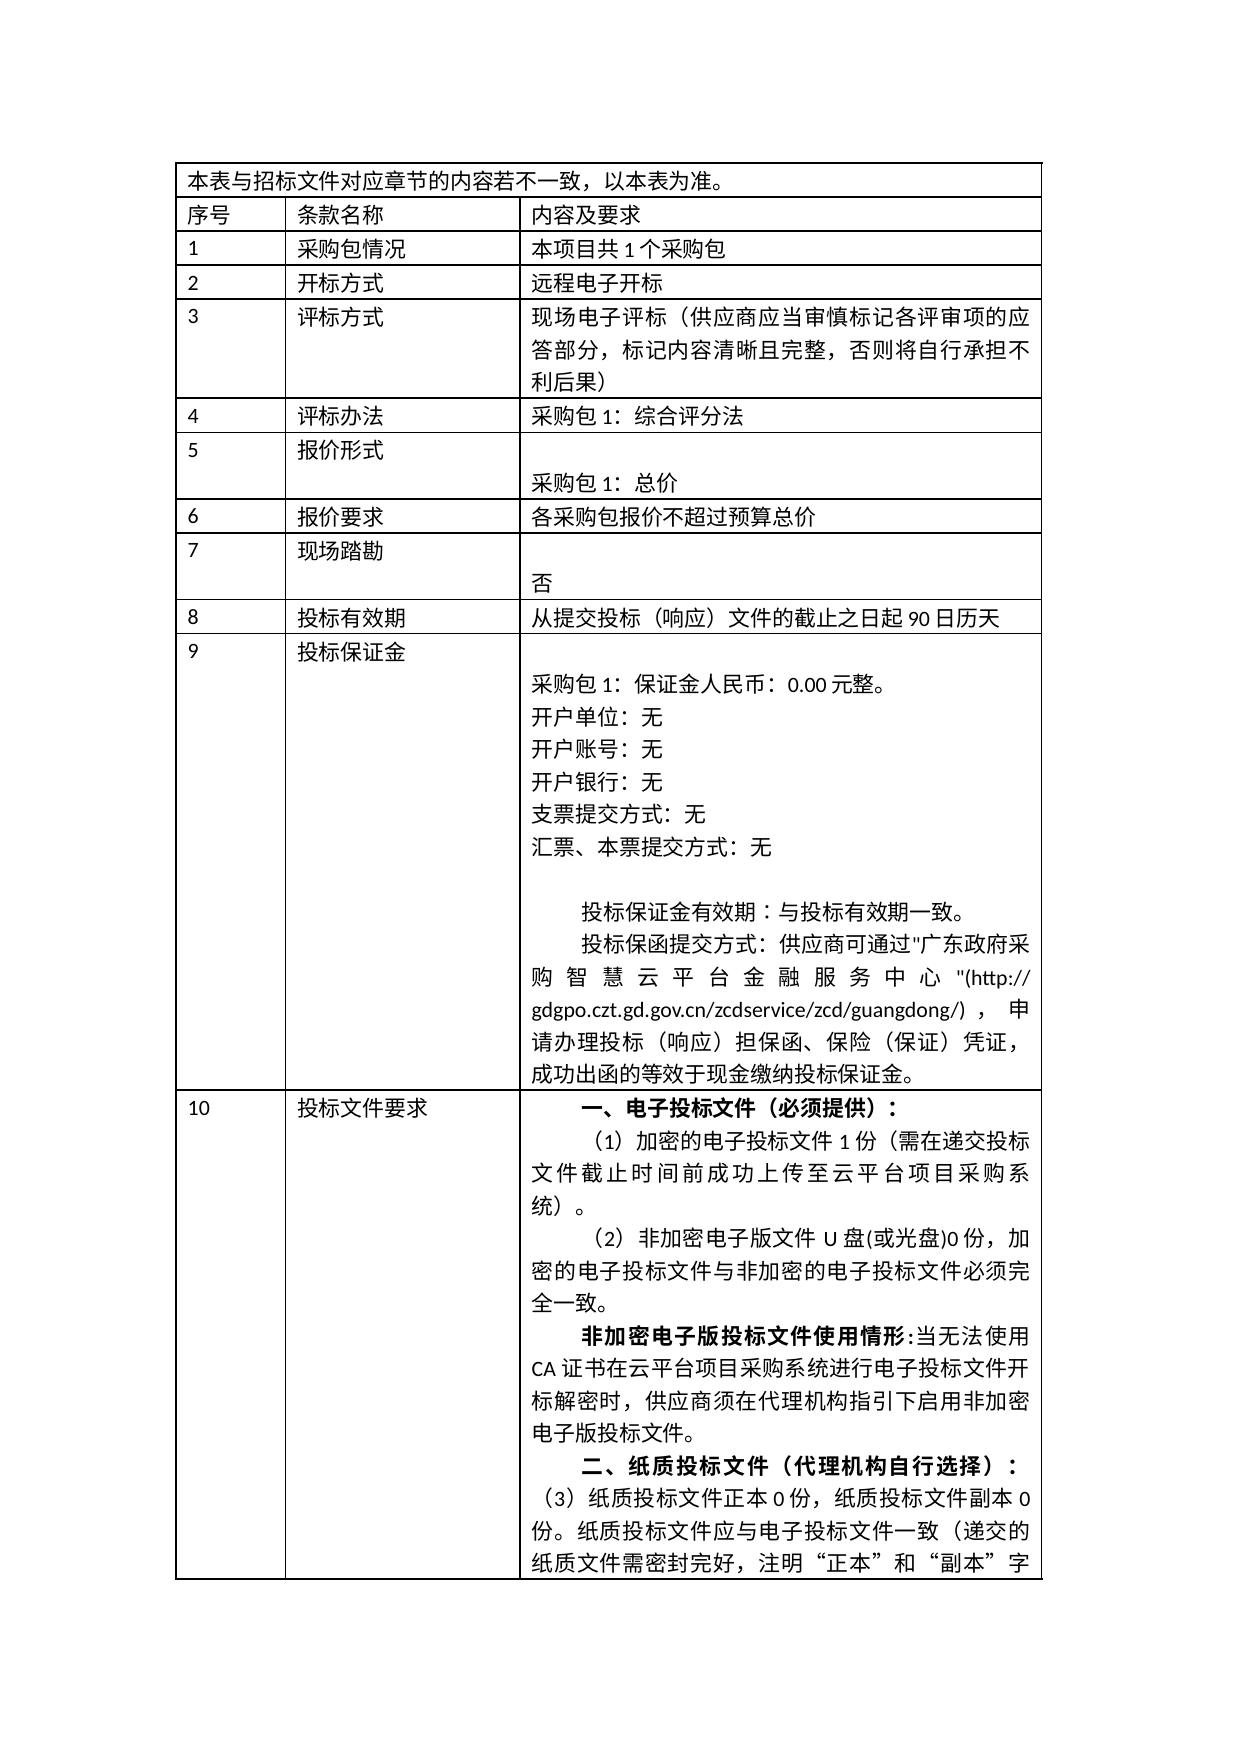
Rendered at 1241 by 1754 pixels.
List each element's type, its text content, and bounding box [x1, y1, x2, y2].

table_cell 投标保证金 [286, 634, 519, 1089]
table_cell 采购包1：总价 [521, 433, 1041, 498]
table_cell 现场踏勘 [286, 534, 519, 598]
table_cell 否 [521, 534, 1041, 598]
table_cell 开标方式 [286, 266, 519, 298]
table_cell 条款名称 [286, 198, 519, 230]
table_cell 10 [177, 1091, 285, 1578]
table_cell 内容及要求 [521, 198, 1041, 230]
table_cell 本项目共1个采购包 [521, 232, 1041, 264]
table_cell 3 [177, 300, 285, 397]
table_cell 5 [177, 433, 285, 498]
table_cell 评标办法 [286, 399, 519, 431]
table_cell 采购包1：保证金人民币：0.00元整。 开户单位：无 开户账号：无 开户银行：无 支票提交方式：无 汇票、本票提交方式：无 投标保证金有效期∶与投标有效期一致。 投标保函提交方式：供应商可通过"广东政府采购智慧云平台金融服务中心"(http://gdgpo.czt.gd.gov.cn/zcdservice/zcd/guangdong/)，申请办理投标（响应）担保函、保险（保证）凭证，成功出函的等效于现金缴纳投标保证金。 [521, 634, 1041, 1089]
table_cell 评标方式 [286, 300, 519, 397]
table_cell 1 [177, 232, 285, 264]
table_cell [521, 1091, 1041, 1578]
table_cell 从提交投标（响应）文件的截止之日起90日历天 [521, 600, 1041, 633]
table_cell 报价要求 [286, 500, 519, 532]
table_cell 各采购包报价不超过预算总价 [521, 500, 1041, 532]
table_cell 8 [177, 600, 285, 633]
table_header 本表与招标文件对应章节的内容若不一致，以本表为准。 [177, 164, 1041, 196]
table_cell 现场电子评标（供应商应当审慎标记各评审项的应答部分，标记内容清晰且完整，否则将自行承担不利后果） [521, 300, 1041, 397]
table_cell 7 [177, 534, 285, 598]
table_cell 2 [177, 266, 285, 298]
table_cell 4 [177, 399, 285, 431]
table_cell 序号 [177, 198, 285, 230]
table_cell 投标有效期 [286, 600, 519, 633]
table_cell 9 [177, 634, 285, 1089]
table_cell 采购包情况 [286, 232, 519, 264]
table_cell 采购包1：综合评分法 [521, 399, 1041, 431]
table_cell 远程电子开标 [521, 266, 1041, 298]
table_cell 报价形式 [286, 433, 519, 498]
table_cell 投标文件要求 [286, 1091, 519, 1578]
table_cell 6 [177, 500, 285, 532]
